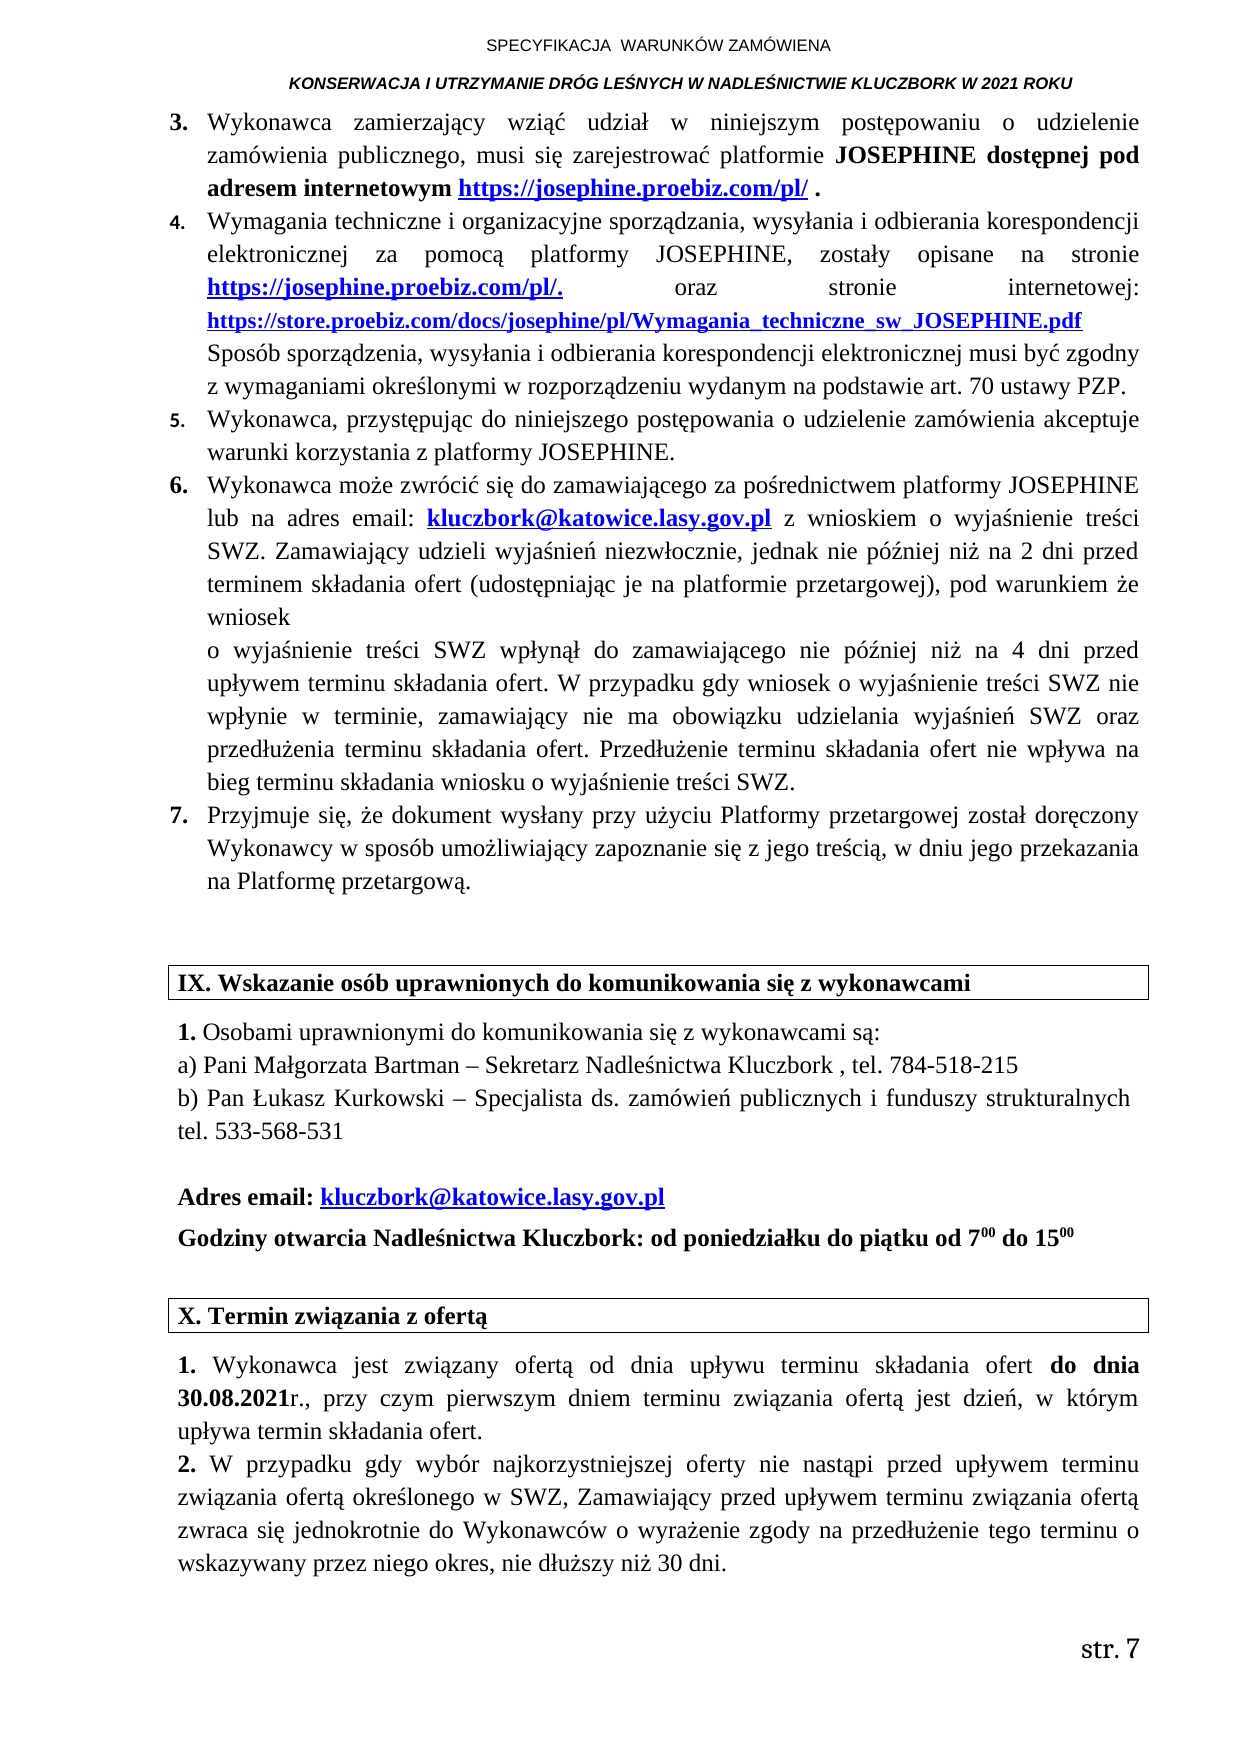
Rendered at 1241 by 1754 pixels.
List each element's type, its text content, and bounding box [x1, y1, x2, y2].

list Wykonawca może zwrócić się do zamawiającego za pośrednictwem platformy JOSEPHINE lub na adres email: kluczbork@katowice.lasy.gov.pl z wnioskiem o wyjaśnienie treści SWZ. Zamawiający udzieli wyjaśnień niezwłocznie, jednak nie później niż na 2 dni przed terminem składania ofert (udostępniając je na platformie przetargowej), pod warunkiem że wniosek o wyjaśnienie treści SWZ wpłynął do zamawiającego nie później niż na 4 dni przed upływem terminu składania ofert. W przypadku gdy wniosek o wyjaśnienie treści SWZ nie wpłynie w terminie, zamawiający nie ma obowiązku udzielania wyjaśnień SWZ oraz przedłużenia terminu składania ofert. Przedłużenie terminu składania ofert nie wpływa na bieg terminu składania wniosku o wyjaśnienie treści SWZ. [169, 470, 1140, 796]
text 1. Osobami uprawnionymi do komunikowania się z wykonawcami są: [177, 1017, 1140, 1046]
text b) Pan Łukasz Kurkowski – Specjalista ds. zamówień publicznych i funduszy strukturalnych tel. 533-568-531 [177, 1083, 1140, 1145]
text X. Termin związania z ofertą [169, 1299, 1148, 1332]
text IX. Wskazanie osób uprawnionych do komunikowania się z wykonawcami [169, 966, 1148, 999]
text Adres email: kluczbork@katowice.lasy.gov.pl [177, 1182, 1140, 1211]
list Wymagania techniczne i organizacyjne sporządzania, wysyłania i odbierania korespondencji elektronicznej za pomocą platformy JOSEPHINE, zostały opisane na stronie https://josephine.proebiz.com/pl/. oraz stronie internetowej: https://store.proebiz.com/docs/josephine/pl/Wymagania_techniczne_sw_JOSEPHINE.pdf Sposób sporządzenia, wysyłania i odbierania korespondencji elektronicznej musi być zgodny z wymaganiami określonymi w rozporządzeniu wydanym na podstawie art. 70 ustawy PZP. [169, 206, 1140, 400]
list Wykonawca, przystępując do niniejszego postępowania o udzielenie zamówienia akceptuje warunki korzystania z platformy JOSEPHINE. [169, 404, 1140, 466]
text Godziny otwarcia Nadleśnictwa Kluczbork: od poniedziałku do piątku od 700 do 1500 [177, 1223, 1140, 1252]
text a) Pani Małgorzata Bartman – Sekretarz Nadleśnictwa Kluczbork , tel. 784-518-215 [177, 1050, 1140, 1079]
list Przyjmuje się, że dokument wysłany przy użyciu Platformy przetargowej został doręczony Wykonawcy w sposób umożliwiający zapoznanie się z jego treścią, w dniu jego przekazania na Platformę przetargową. [169, 800, 1140, 895]
text 2. W przypadku gdy wybór najkorzystniejszej oferty nie nastąpi przed upływem terminu związania ofertą określonego w SWZ, Zamawiający przed upływem terminu związania ofertą zwraca się jednokrotnie do Wykonawców o wyrażenie zgody na przedłużenie tego terminu o wskazywany przez niego okres, nie dłuższy niż 30 dni. [177, 1449, 1140, 1577]
list Wykonawca zamierzający wziąć udział w niniejszym postępowaniu o udzielenie zamówienia publicznego, musi się zarejestrować platformie JOSEPHINE dostępnej pod adresem internetowym https://josephine.proebiz.com/pl/ . [169, 107, 1140, 202]
text 1. Wykonawca jest związany ofertą od dnia upływu terminu składania ofert do dnia 30.08.2021r., przy czym pierwszym dniem terminu związania ofertą jest dzień, w którym upływa termin składania ofert. [177, 1350, 1140, 1444]
